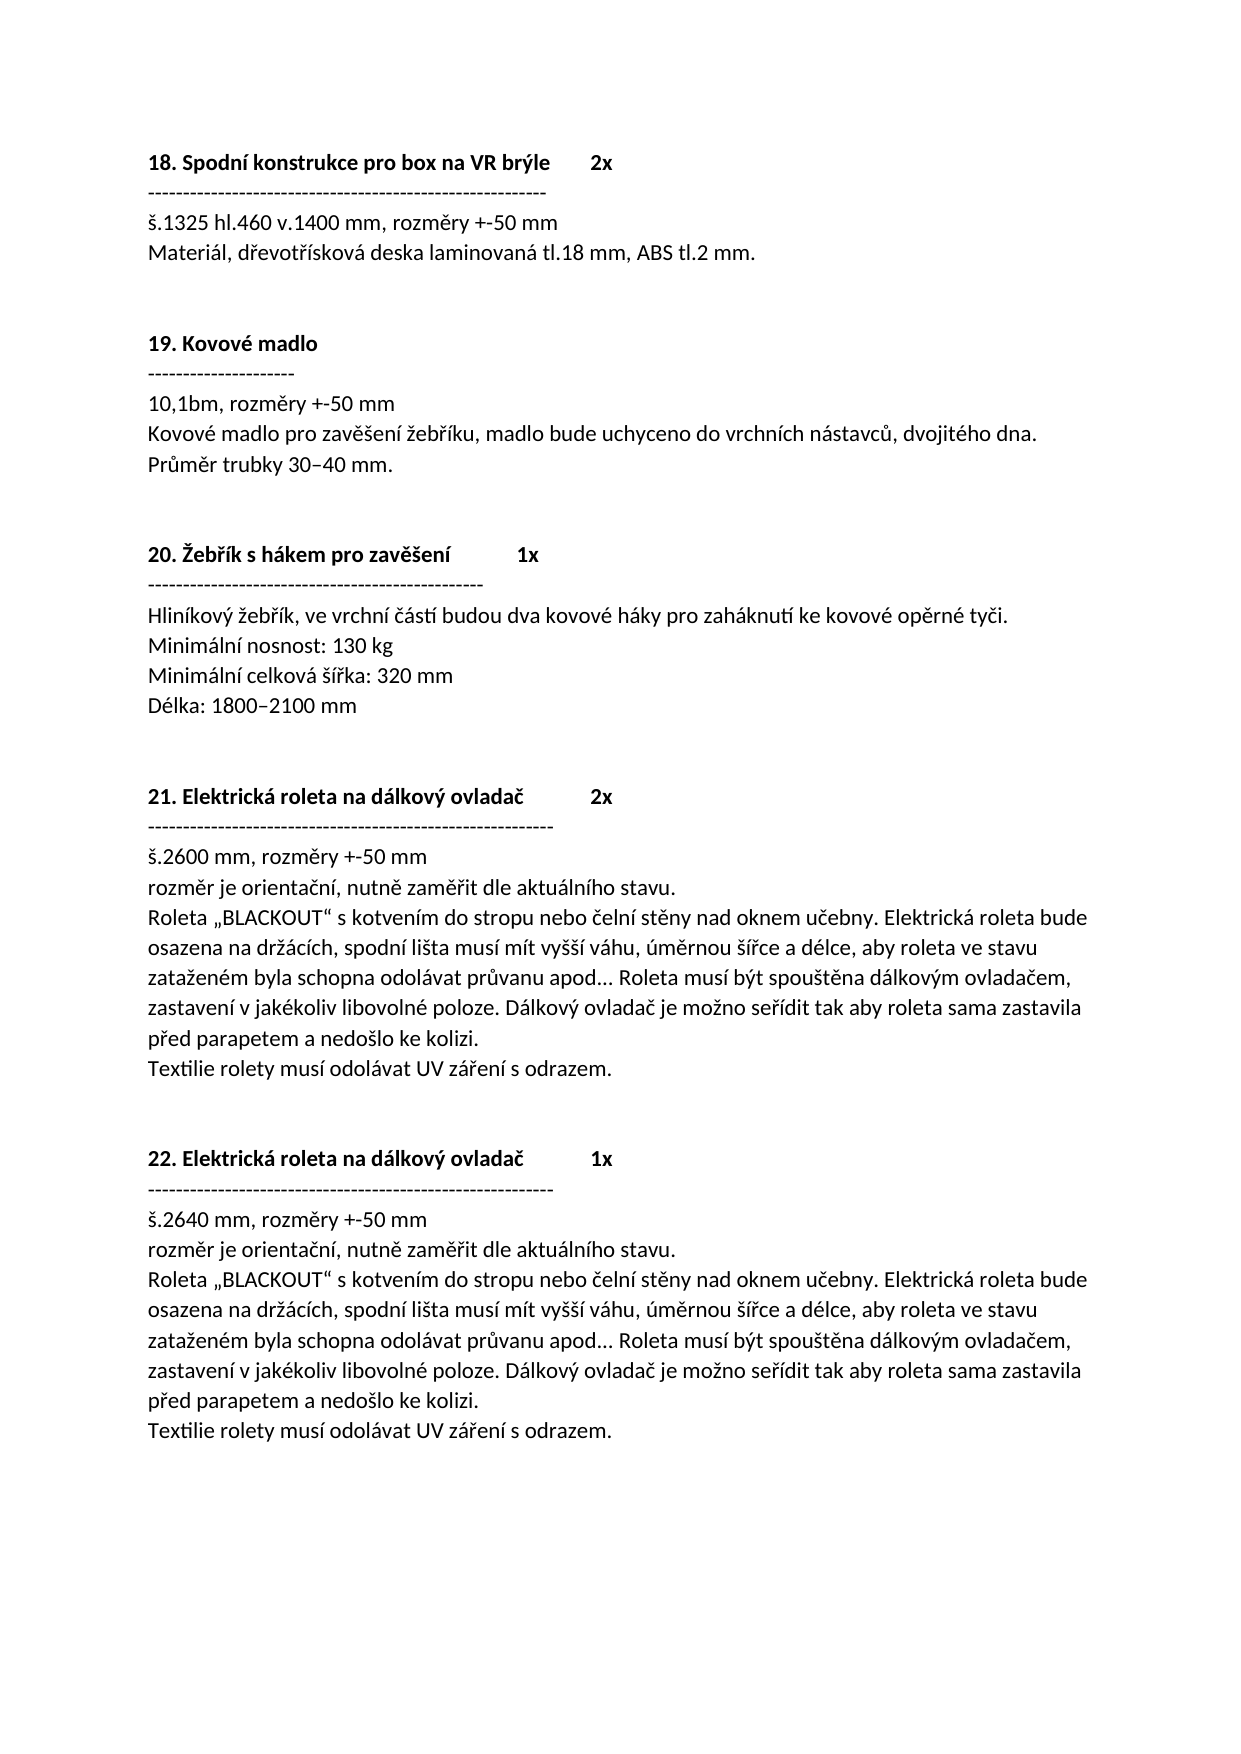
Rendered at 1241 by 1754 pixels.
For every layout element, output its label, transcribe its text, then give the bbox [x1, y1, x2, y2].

text 21. Elektrická roleta na dálkový ovladač 2x ---------------------------------------------------------- š.2600 mm, rozměry +-50 mm [148, 782, 1093, 870]
text Minimální celková šířka: 320 mm [148, 661, 1093, 689]
text Textilie rolety musí odolávat UV záření s odrazem. [148, 1416, 1093, 1444]
text 10,1bm, rozměry +-50 mm Kovové madlo pro zavěšení žebříku, madlo bude uchyceno do vrchních nástavců, dvojitého dna. [148, 389, 1093, 447]
text 20. Žebřík s hákem pro zavěšení 1x ------------------------------------------------ [148, 540, 1093, 598]
text rozměr je orientační, nutně zaměřit dle aktuálního stavu. Roleta „BLACKOUT“ s kotvením do stropu nebo čelní stěny nad oknem učebny. Elektrická roleta bude osazena na držácích, spodní lišta musí mít vyšší váhu, úměrnou šířce a délce, aby roleta ve stavu zataženém byla schopna odolávat průvanu apod... Roleta musí být spouštěna dálkovým ovladačem, zastavení v jakékoliv libovolné poloze. Dálkový ovladač je možno seřídit tak aby roleta sama zastavila před parapetem a nedošlo ke kolizi. [148, 1235, 1093, 1414]
text 22. Elektrická roleta na dálkový ovladač 1x ---------------------------------------------------------- š.2640 mm, rozměry +-50 mm [148, 1144, 1093, 1233]
text Průměr trubky 30–40 mm. [148, 450, 1093, 478]
text rozměr je orientační, nutně zaměřit dle aktuálního stavu. Roleta „BLACKOUT“ s kotvením do stropu nebo čelní stěny nad oknem učebny. Elektrická roleta bude osazena na držácích, spodní lišta musí mít vyšší váhu, úměrnou šířce a délce, aby roleta ve stavu zataženém byla schopna odolávat průvanu apod... Roleta musí být spouštěna dálkovým ovladačem, zastavení v jakékoliv libovolné poloze. Dálkový ovladač je možno seřídit tak aby roleta sama zastavila před parapetem a nedošlo ke kolizi. [148, 873, 1093, 1052]
text Minimální nosnost: 130 kg [148, 631, 1093, 659]
text 18. Spodní konstrukce pro box na VR brýle 2x --------------------------------------------------------- š.1325 hl.460 v.1400 mm, rozměry +-50 mm [148, 148, 1093, 236]
text Délka: 1800–2100 mm [148, 691, 1093, 719]
text Textilie rolety musí odolávat UV záření s odrazem. [148, 1054, 1093, 1082]
text 19. Kovové madlo --------------------- [148, 329, 1093, 387]
text Hliníkový žebřík, ve vrchní částí budou dva kovové háky pro zaháknutí ke kovové opěrné tyči. [148, 601, 1093, 629]
text Materiál, dřevotřísková deska laminovaná tl.18 mm, ABS tl.2 mm. [148, 238, 1093, 266]
